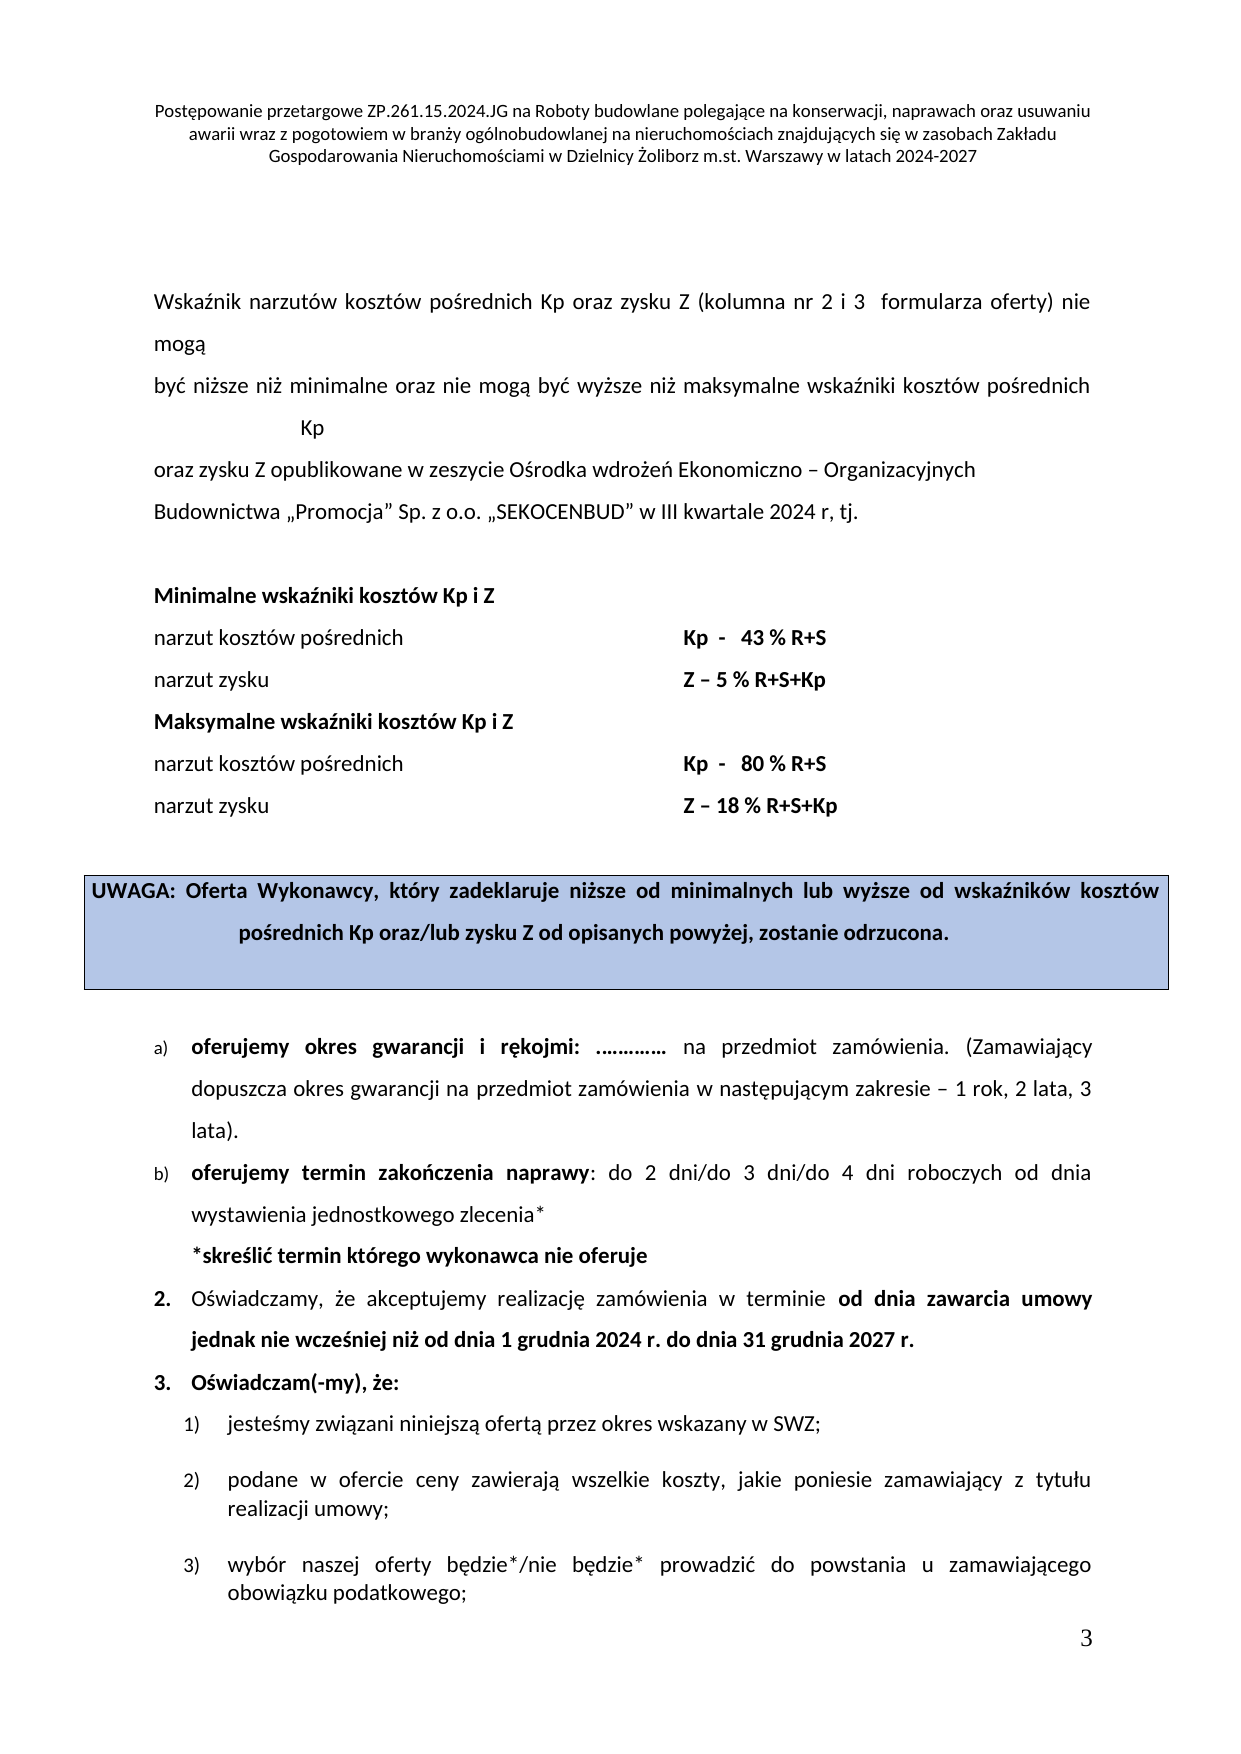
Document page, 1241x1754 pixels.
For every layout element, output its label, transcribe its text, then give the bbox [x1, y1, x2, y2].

text narzut kosztów pośrednich Kp - 80 % R+S [153, 749, 1093, 777]
text Maksymalne wskaźniki kosztów Kp i Z [153, 707, 1093, 735]
list Oświadczamy, że akceptujemy realizację zamówienia w terminie od dnia zawarcia umowy jednak nie wcześniej niż od dnia 1 grudnia 2024 r. do dnia 31 grudnia 2027 r. [153, 1284, 1093, 1354]
text narzut kosztów pośrednich Kp - 43 % R+S [153, 623, 1093, 651]
text oraz zysku Z opublikowane w zeszycie Ośrodka wdrożeń Ekonomiczno – Organizacyjnych [153, 455, 1093, 483]
list oferujemy termin zakończenia naprawy: do 2 dni/do 3 dni/do 4 dni roboczych od dnia wystawienia jednostkowego zlecenia* [153, 1158, 1093, 1228]
text Wskaźnik narzutów kosztów pośrednich Kp oraz zysku Z (kolumna nr 2 i 3 formularza oferty) nie mogą [153, 287, 1093, 357]
text Minimalne wskaźniki kosztów Kp i Z [153, 581, 1093, 609]
list oferujemy okres gwarancji i rękojmi: .………… na przedmiot zamówienia. (Zamawiający dopuszcza okres gwarancji na przedmiot zamówienia w następującym zakresie – 1 rok, 2 lata, 3 lata). [153, 1032, 1093, 1144]
text być niższe niż minimalne oraz nie mogą być wyższe niż maksymalne wskaźniki kosztów pośrednich Kp [153, 371, 1093, 441]
text Budownictwa „Promocja” Sp. z o.o. „SEKOCENBUD” w III kwartale 2024 r, tj. [153, 497, 1093, 525]
text narzut zysku Z – 18 % R+S+Kp [153, 791, 1093, 819]
list wybór naszej oferty będzie*/nie będzie* prowadzić do powstania u zamawiającego obowiązku podatkowego; [183, 1550, 1093, 1606]
table_header UWAGA: Oferta Wykonawcy, który zadeklaruje niższe od minimalnych lub wyższe od wskaźników kosztów pośrednich Kp oraz/lub zysku Z od opisanych powyżej, zostanie odrzucona. [85, 876, 1168, 989]
list jesteśmy związani niniejszą ofertą przez okres wskazany w SWZ; [183, 1409, 1093, 1438]
list Oświadczam(-my), że: [153, 1368, 1093, 1396]
list podane w ofercie ceny zawierają wszelkie koszty, jakie poniesie zamawiający z tytułu realizacji umowy; [183, 1466, 1093, 1522]
text narzut zysku Z – 5 % R+S+Kp [153, 665, 1093, 693]
list *skreślić termin którego wykonawca nie oferuje [191, 1242, 1093, 1270]
